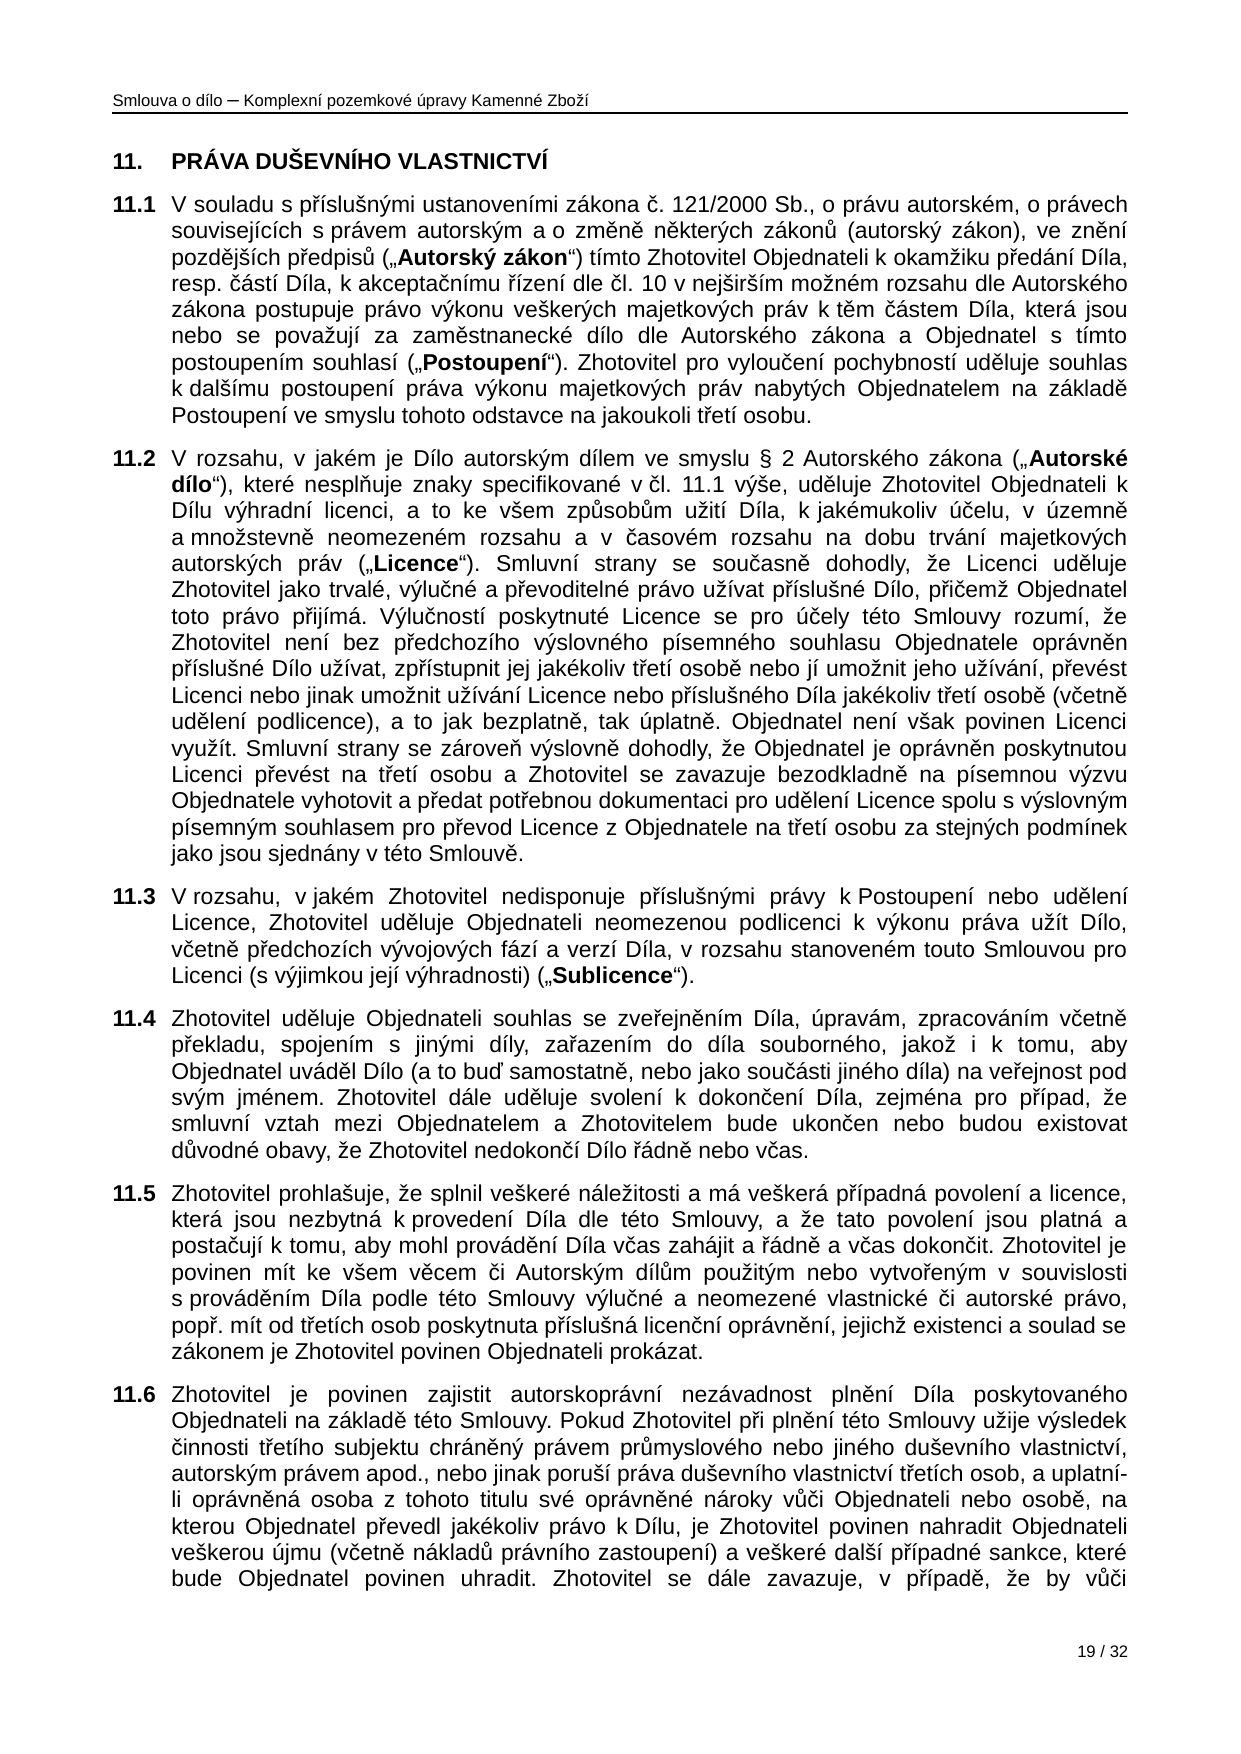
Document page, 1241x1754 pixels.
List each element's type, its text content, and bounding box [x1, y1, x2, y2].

text V rozsahu, v jakém je Dílo autorským dílem ve smyslu § 2 Autorského zákona („Autorské dílo“), které nesplňuje znaky specifikované v čl. 11.1 výše, uděluje Zhotovitel Objednateli k Dílu výhradní licenci, a to ke všem způsobům užití Díla, k jakémukoliv účelu, v územně a množstevně neomezeném rozsahu a v časovém rozsahu na dobu trvání majetkových autorských práv („Licence“). Smluvní strany se současně dohodly, že Licenci uděluje Zhotovitel jako trvalé, výlučné a převoditelné právo užívat příslušné Dílo, přičemž Objednatel toto právo přijímá. Výlučností poskytnuté Licence se pro účely této Smlouvy rozumí, že Zhotovitel není bez předchozího výslovného písemného souhlasu Objednatele oprávněn příslušné Dílo užívat, zpřístupnit jej jakékoliv třetí osobě nebo jí umožnit jeho užívání, převést Licenci nebo jinak umožnit užívání Licence nebo příslušného Díla jakékoliv třetí osobě (včetně udělení podlicence), a to jak bezplatně, tak úplatně. Objednatel není však povinen Licenci využít. Smluvní strany se zároveň výslovně dohodly, že Objednatel je oprávněn poskytnutou Licenci převést na třetí osobu a Zhotovitel se zavazuje bezodkladně na písemnou výzvu Objednatele vyhotovit a předat potřebnou dokumentaci pro udělení Licence spolu s výslovným písemným souhlasem pro převod Licence z Objednatele na třetí osobu za stejných podmínek jako jsou sjednány v této Smlouvě. [112, 444, 1128, 866]
text Zhotovitel uděluje Objednateli souhlas se zveřejněním Díla, úpravám, zpracováním včetně překladu, spojením s jinými díly, zařazením do díla souborného, jakož i k tomu, aby Objednatel uváděl Dílo (a to buď samostatně, nebo jako součásti jiného díla) na veřejnost pod svým jménem. Zhotovitel dále uděluje svolení k dokončení Díla, zejména pro případ, že smluvní vztah mezi Objednatelem a Zhotovitelem bude ukončen nebo budou existovat důvodné obavy, že Zhotovitel nedokončí Dílo řádně nebo včas. [112, 1005, 1128, 1163]
text Práva duševního vlastnictví [112, 148, 1128, 174]
text V souladu s příslušnými ustanoveními zákona č. 121/2000 Sb., o právu autorském, o právech souvisejících s právem autorským a o změně některých zákonů (autorský zákon), ve znění pozdějších předpisů („Autorský zákon“) tímto Zhotovitel Objednateli k okamžiku předání Díla, resp. částí Díla, k akceptačnímu řízení dle čl. 10 v nejširším možném rozsahu dle Autorského zákona postupuje právo výkonu veškerých majetkových práv k těm částem Díla, která jsou nebo se považují za zaměstnanecké dílo dle Autorského zákona a Objednatel s tímto postoupením souhlasí („Postoupení“). Zhotovitel pro vyloučení pochybností uděluje souhlas k dalšímu postoupení práva výkonu majetkových práv nabytých Objednatelem na základě Postoupení ve smyslu tohoto odstavce na jakoukoli třetí osobu. [112, 191, 1128, 428]
text Zhotovitel prohlašuje, že splnil veškeré náležitosti a má veškerá případná povolení a licence, která jsou nezbytná k provedení Díla dle této Smlouvy, a že tato povolení jsou platná a postačují k tomu, aby mohl provádění Díla včas zahájit a řádně a včas dokončit. Zhotovitel je povinen mít ke všem věcem či Autorským dílům použitým nebo vytvořeným v souvislosti s prováděním Díla podle této Smlouvy výlučné a neomezené vlastnické či autorské právo, popř. mít od třetích osob poskytnuta příslušná licenční oprávnění, jejichž existenci a soulad se zákonem je Zhotovitel povinen Objednateli prokázat. [112, 1180, 1128, 1364]
text V rozsahu, v jakém Zhotovitel nedisponuje příslušnými právy k Postoupení nebo udělení Licence, Zhotovitel uděluje Objednateli neomezenou podlicenci k výkonu práva užít Dílo, včetně předchozích vývojových fází a verzí Díla, v rozsahu stanoveném touto Smlouvou pro Licenci (s výjimkou její výhradnosti) („Sublicence“). [112, 883, 1128, 988]
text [112, 1381, 1128, 1592]
